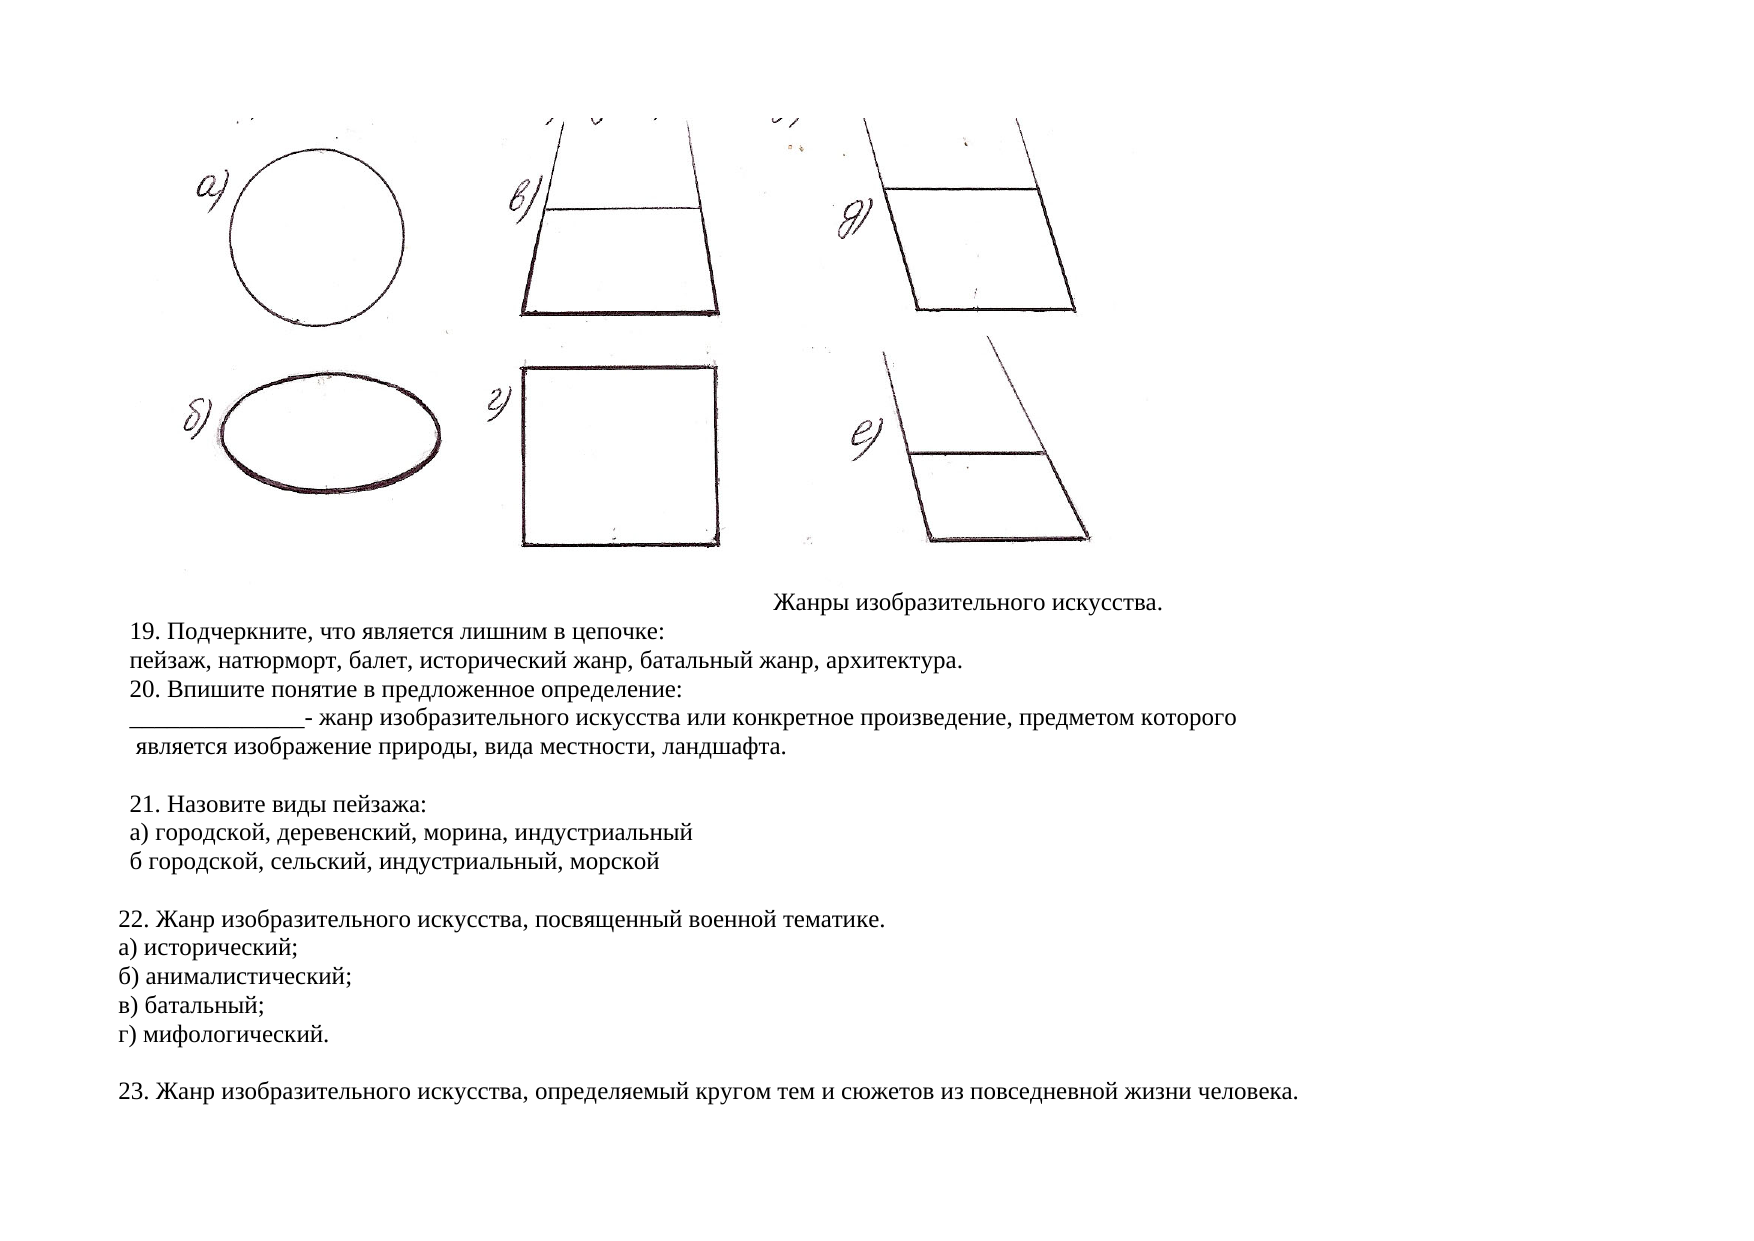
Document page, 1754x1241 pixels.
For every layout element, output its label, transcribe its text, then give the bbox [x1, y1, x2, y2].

text б) анималистический; [118, 961, 1636, 990]
picture [129, 118, 1160, 588]
text 23. Жанр изобразительного искусства, определяемый кругом тем и сюжетов из повседневной жизни человека. [118, 1076, 1636, 1105]
text в) батальный; [118, 990, 1636, 1019]
text 22. Жанр изобразительного искусства, посвященный военной тематике. [118, 904, 1636, 932]
text г) мифологический. [118, 1019, 1636, 1047]
text а) исторический; [118, 932, 1636, 961]
table_cell №3. Итоговый тест Виды изобразительного искусства 1. Назовите виды изобразительного искусства а) живопись, графика, музыка б) живопись, графика, скульптура в) живопись, графика, архитектура 2. Что такое рисунок? а) Рисунок - основа любого изображения: графического, живописного, скульптурного, декоративного. б) Рисунок - это вид графики в) Рисунок - вид изобразительного искусства, где основным выразительным средством является цвет. г) Рисунок - это жанр изобразительного искусства 3. Назовите виды рисунка. а) Линейный б) Тоновой в) Выразительный г) Наглядный д) Светотеневой е) Силуэт 4. Что такое графика? а) Графика - это вид изобразительного искусства, произведения которого имеют материальный трехмерный объем б) Графика - производное от греческого "графо" переводится на русский язык, как "черчу", "пишу", "рисую". в) Графика (в переводе "черчу", "пишу", "рисую", вид изобразительного искусства, который связан с изображением на плоскости. 5. Какие вы знаете виды графики? а) Станковая, книжная, плакат б) Промышленная, учебно-оформительская в) Архитектурная, изобразительная 6. Назовите виды тиражной графики? а) Миниатюра б) Линогравюра в) Ксилография г) Офорт д) Литография е) Архитектура 7. Назовите основные средства выразительности в графике? а) Линия, штрих, тон б) Точка, линия, пятно в) Объем, линия, трехмерность 8. Что такое скульптура? а) Скульптура - это вид изобразительного искусства, произведения которого имеют материальный трехмерный объем. б) Скульптура - это лепка, высекание, вырезание различных форм в) Скульптурой называется статуя, бюст, рельеф г) Скульптура - изображение на плоскости различных объектов. 9. Назовите способы выполнения скульптуры. а) Лепка, отливка, вырезание б) Высекание, чеканка, резьба в) Рисование, лепка, отмывка 10. Что такое живопись? Как вы понимаете это слово? а) Живопись - это такой вид изобразительного искусства, в котором цвет играет главную роль б) Живопись - это вид изобразительного искусства, произведения которого создаются при помощи линий, штрихов, пятен, тона в) Живопись означает писать жизнь, писать "живо", убедительно передавать действительность. 11. Назовите основные виды живописи. а) Станковая, монументальная, декоративная б) Театрально-декорационная, миниатюрная в) Классическая, локальная, акварельная Основы цветоведения 12. Какие цвета являются основными? а) Черный, серый, белый б) Красный, желтый, синий в) Оранжевый, зеленый, фиолетовый 13. Что такое колорит? а) Это настроение картины б) Гармоническое сочетание, взаимосвязь различных цветов в картине в) Это влияние цветов друг на друга. г) Это богатство и согласованность цветов. д) Это одноцветность Основы изобразительной грамоты 14. На каком рисунке правильно изображена линия горизонта? 15. На каком рисунке правильно изображена в перспективе дорога? 16. На каком рисунке правильно изображена на столе книга в перспективе? 17.Назовите виды перспективы, которые вы знаете: ____________________________________________________________________________________________________ 18. В какую фигуру превращается в перспективе круг? а) круг б) эллипс в) трапеция Жанры изобразительного искусства. 19. Подчеркните, что является лишним в цепочке: пейзаж, натюрморт, балет, исторический жанр, батальный жанр, архитектура. 20. Впишите понятие в предложенное определение: ______________- жанр изобразительного искусства или конкретное произведение, предметом которого является изображение природы, вида местности, ландшафта. 21. Назовите виды пейзажа: а) городской, деревенский, морина, индустриальный б городской, сельский, индустриальный, морской [118, 118, 1636, 904]
